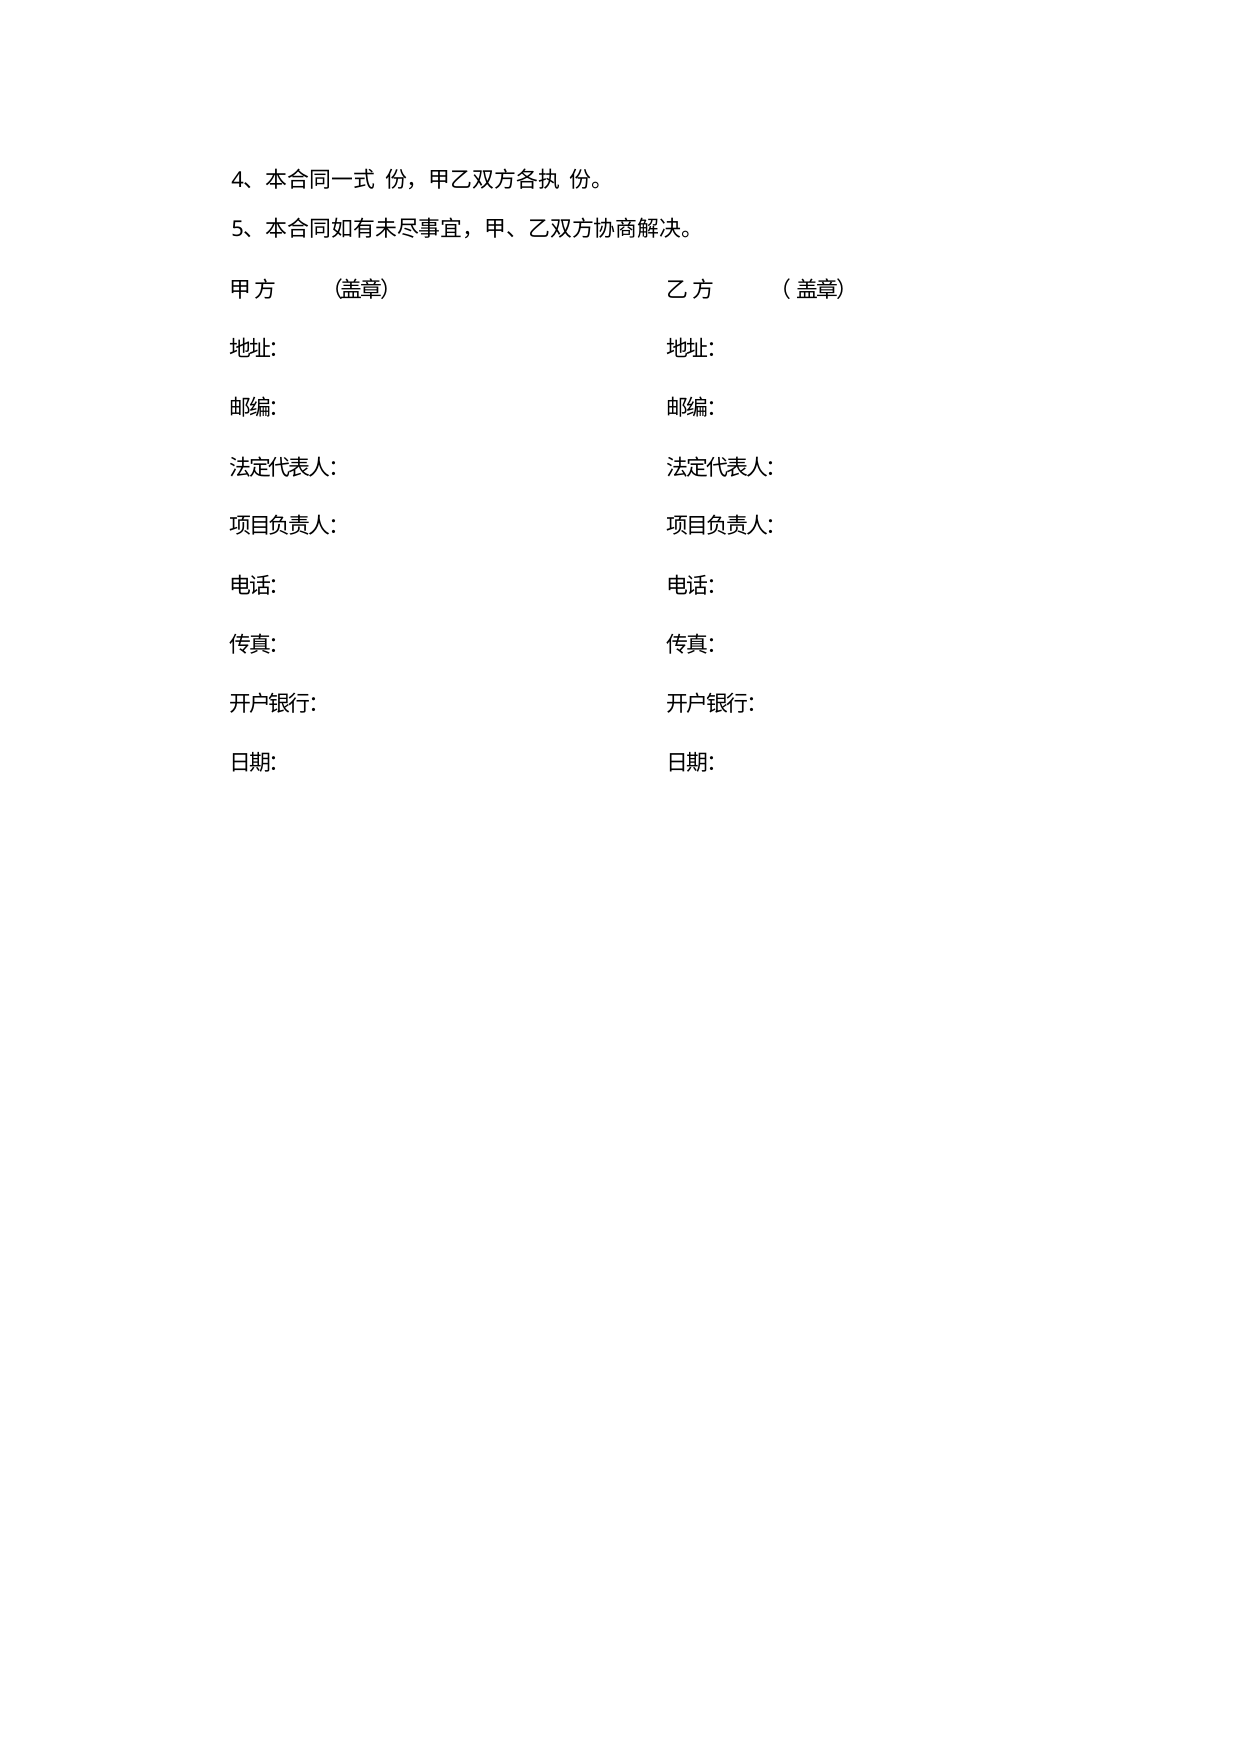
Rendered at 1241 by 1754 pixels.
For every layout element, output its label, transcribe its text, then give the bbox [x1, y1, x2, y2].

table_cell 电话： [620, 554, 1058, 613]
table_cell 开户银行： [183, 672, 620, 731]
text 5、本合同如有未尽事宜，甲、乙双方协商解决。 [187, 210, 1053, 243]
table_cell 项目负责人： [183, 495, 620, 554]
table_cell 传真： [183, 613, 620, 672]
table_cell 传真： [620, 613, 1058, 672]
table_cell 法定代表人： [620, 436, 1058, 495]
table_header 乙 方 （ 盖章） [620, 259, 1058, 318]
table_header 甲 方 （盖章） [183, 259, 620, 318]
table_cell 项目负责人： [620, 495, 1058, 554]
table_cell 法定代表人： [183, 436, 620, 495]
table_cell 日期： [620, 731, 1058, 790]
table_cell 日期： [183, 731, 620, 790]
table_cell 地址： [183, 318, 620, 377]
table_cell 地址： [620, 318, 1058, 377]
table_cell 开户银行： [620, 672, 1058, 731]
table_cell 邮编： [183, 377, 620, 436]
table_cell 邮编： [620, 377, 1058, 436]
table_cell 电话： [183, 554, 620, 613]
text 4、本合同一式 份，甲乙双方各执 份。 [187, 162, 1053, 194]
